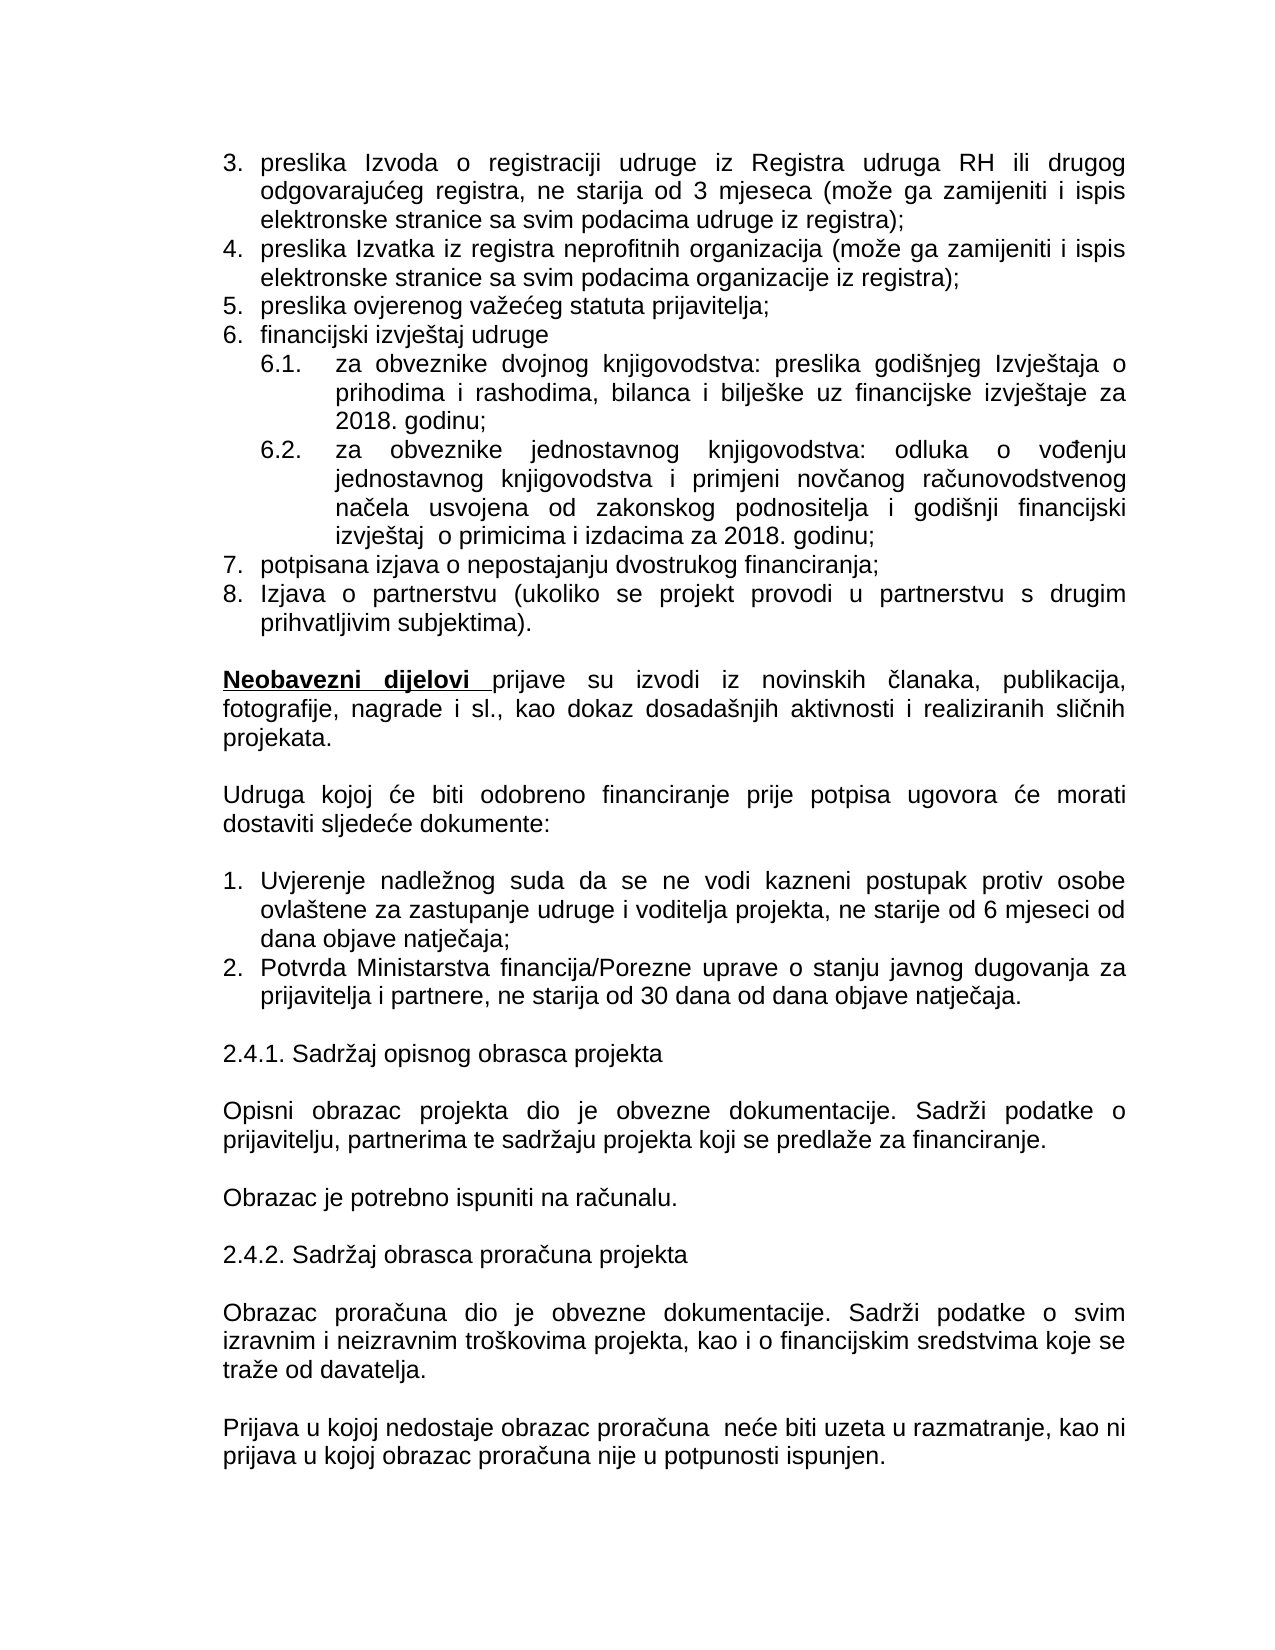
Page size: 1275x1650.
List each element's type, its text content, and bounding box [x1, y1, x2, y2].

list Uvjerenje nadležnog suda da se ne vodi kazneni postupak protiv osobe ovlaštene za zastupanje udruge i voditelja projekta, ne starije od 6 mjeseci od dana objave natječaja; [223, 866, 1127, 953]
text Opisni obrazac projekta dio je obvezne dokumentacije. Sadrži podatke o prijavitelju, partnerima te sadržaju projekta koji se predlaže za financiranje. [223, 1096, 1127, 1154]
list Izjava o partnerstvu (ukoliko se projekt provodi u partnerstvu s drugim prihvatljivim subjektima). [223, 579, 1127, 636]
list preslika Izvoda o registraciji udruge iz Registra udruga RH ili drugog odgovarajućeg registra, ne starija od 3 mjeseca (može ga zamijeniti i ispis elektronske stranice sa svim podacima udruge iz registra); [223, 148, 1127, 234]
list financijski izvještaj udruge [223, 320, 1127, 349]
text 2.4.1. Sadržaj opisnog obrasca projekta [223, 1039, 1127, 1068]
list za obveznike dvojnog knjigovodstva: preslika godišnjeg Izvještaja o prihodima i rashodima, bilanca i bilješke uz financijske izvještaje za 2018. godinu; [260, 349, 1127, 435]
text Obrazac je potrebno ispuniti na računalu. [223, 1183, 1127, 1211]
list potpisana izjava o nepostajanju dvostrukog financiranja; [223, 550, 1127, 579]
text Obrazac proračuna dio je obvezne dokumentacije. Sadrži podatke o svim izravnim i neizravnim troškovima projekta, kao i o financijskim sredstvima koje se traže od davatelja. [223, 1298, 1127, 1384]
text Prijava u kojoj nedostaje obrazac proračuna neće biti uzeta u razmatranje, kao ni prijava u kojoj obrazac proračuna nije u potpunosti ispunjen. [223, 1413, 1127, 1470]
list Potvrda Ministarstva financija/Porezne uprave o stanju javnog dugovanja za prijavitelja i partnere, ne starija od 30 dana od dana objave natječaja. [223, 953, 1127, 1010]
text Udruga kojoj će biti odobreno financiranje prije potpisa ugovora će morati dostaviti sljedeće dokumente: [223, 780, 1127, 838]
list preslika ovjerenog važećeg statuta prijavitelja; [223, 291, 1127, 320]
text 2.4.2. Sadržaj obrasca proračuna projekta [223, 1240, 1127, 1269]
list za obveznike jednostavnog knjigovodstva: odluka o vođenju jednostavnog knjigovodstva i primjeni novčanog računovodstvenog načela usvojena od zakonskog podnositelja i godišnji financijski izvještaj o primicima i izdacima za 2018. godinu; [260, 435, 1127, 550]
text Neobavezni dijelovi prijave su izvodi iz novinskih članaka, publikacija, fotografije, nagrade i sl., kao dokaz dosadašnjih aktivnosti i realiziranih sličnih projekata. [223, 665, 1127, 751]
list preslika Izvatka iz registra neprofitnih organizacija (može ga zamijeniti i ispis elektronske stranice sa svim podacima organizacije iz registra); [223, 234, 1127, 291]
